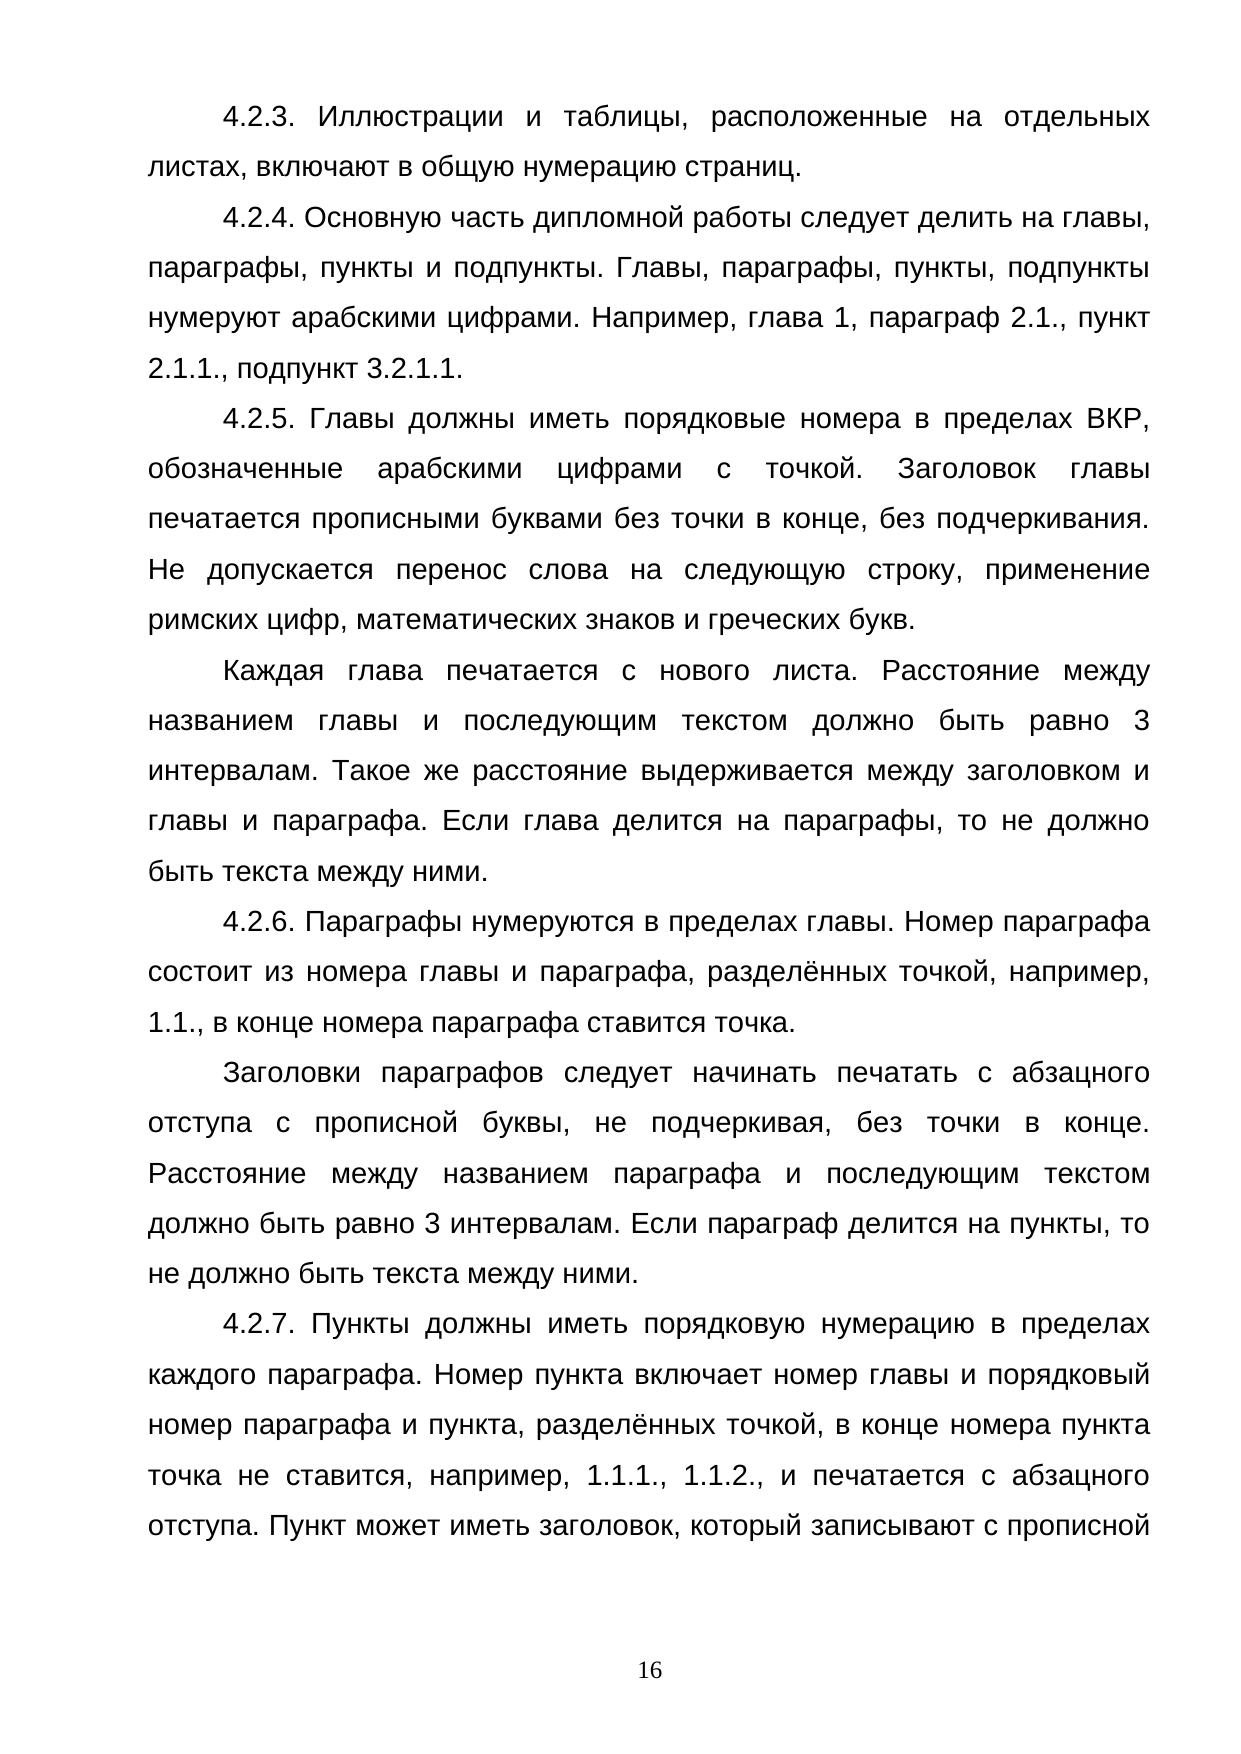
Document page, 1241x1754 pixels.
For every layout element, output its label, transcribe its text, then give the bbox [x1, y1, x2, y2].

text 4.2.6. Параграфы нумеруются в пределах главы. Номер параграфа состоит из номера главы и параграфа, разделённых точкой, например, 1.1., в конце номера параграфа ставится точка. [148, 904, 1152, 1038]
text Каждая глава печатается с нового листа. Расстояние между названием главы и последующим текстом должно быть равно 3 интервалам. Такое же расстояние выдерживается между заголовком и главы и параграфа. Если глава делится на параграфы, то не должно быть текста между ними. [148, 652, 1152, 887]
text 4.2.3. Иллюстрации и таблицы, расположенные на отдельных листах, включают в общую нумерацию страниц. [148, 99, 1152, 183]
text Заголовки параграфов следует начинать печатать с абзацного отступа с прописной буквы, не подчеркивая, без точки в конце. Расстояние между названием параграфа и последующим текстом должно быть равно 3 интервалам. Если параграф делится на пункты, то не должно быть текста между ними. [148, 1055, 1152, 1290]
text 4.2.5. Главы должны иметь порядковые номера в пределах ВКР, обозначенные арабскими цифрами с точкой. Заголовок главы печатается прописными буквами без точки в конце, без подчеркивания. Не допускается перенос слова на следующую строку, применение римских цифр, математических знаков и греческих букв. [148, 401, 1152, 636]
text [148, 1307, 1152, 1541]
text 4.2.4. Основную часть дипломной работы следует делить на главы, параграфы, пункты и подпункты. Главы, параграфы, пункты, подпункты нумеруют арабскими цифрами. Например, глава 1, параграф 2.1., пункт 2.1.1., подпункт 3.2.1.1. [148, 200, 1152, 384]
